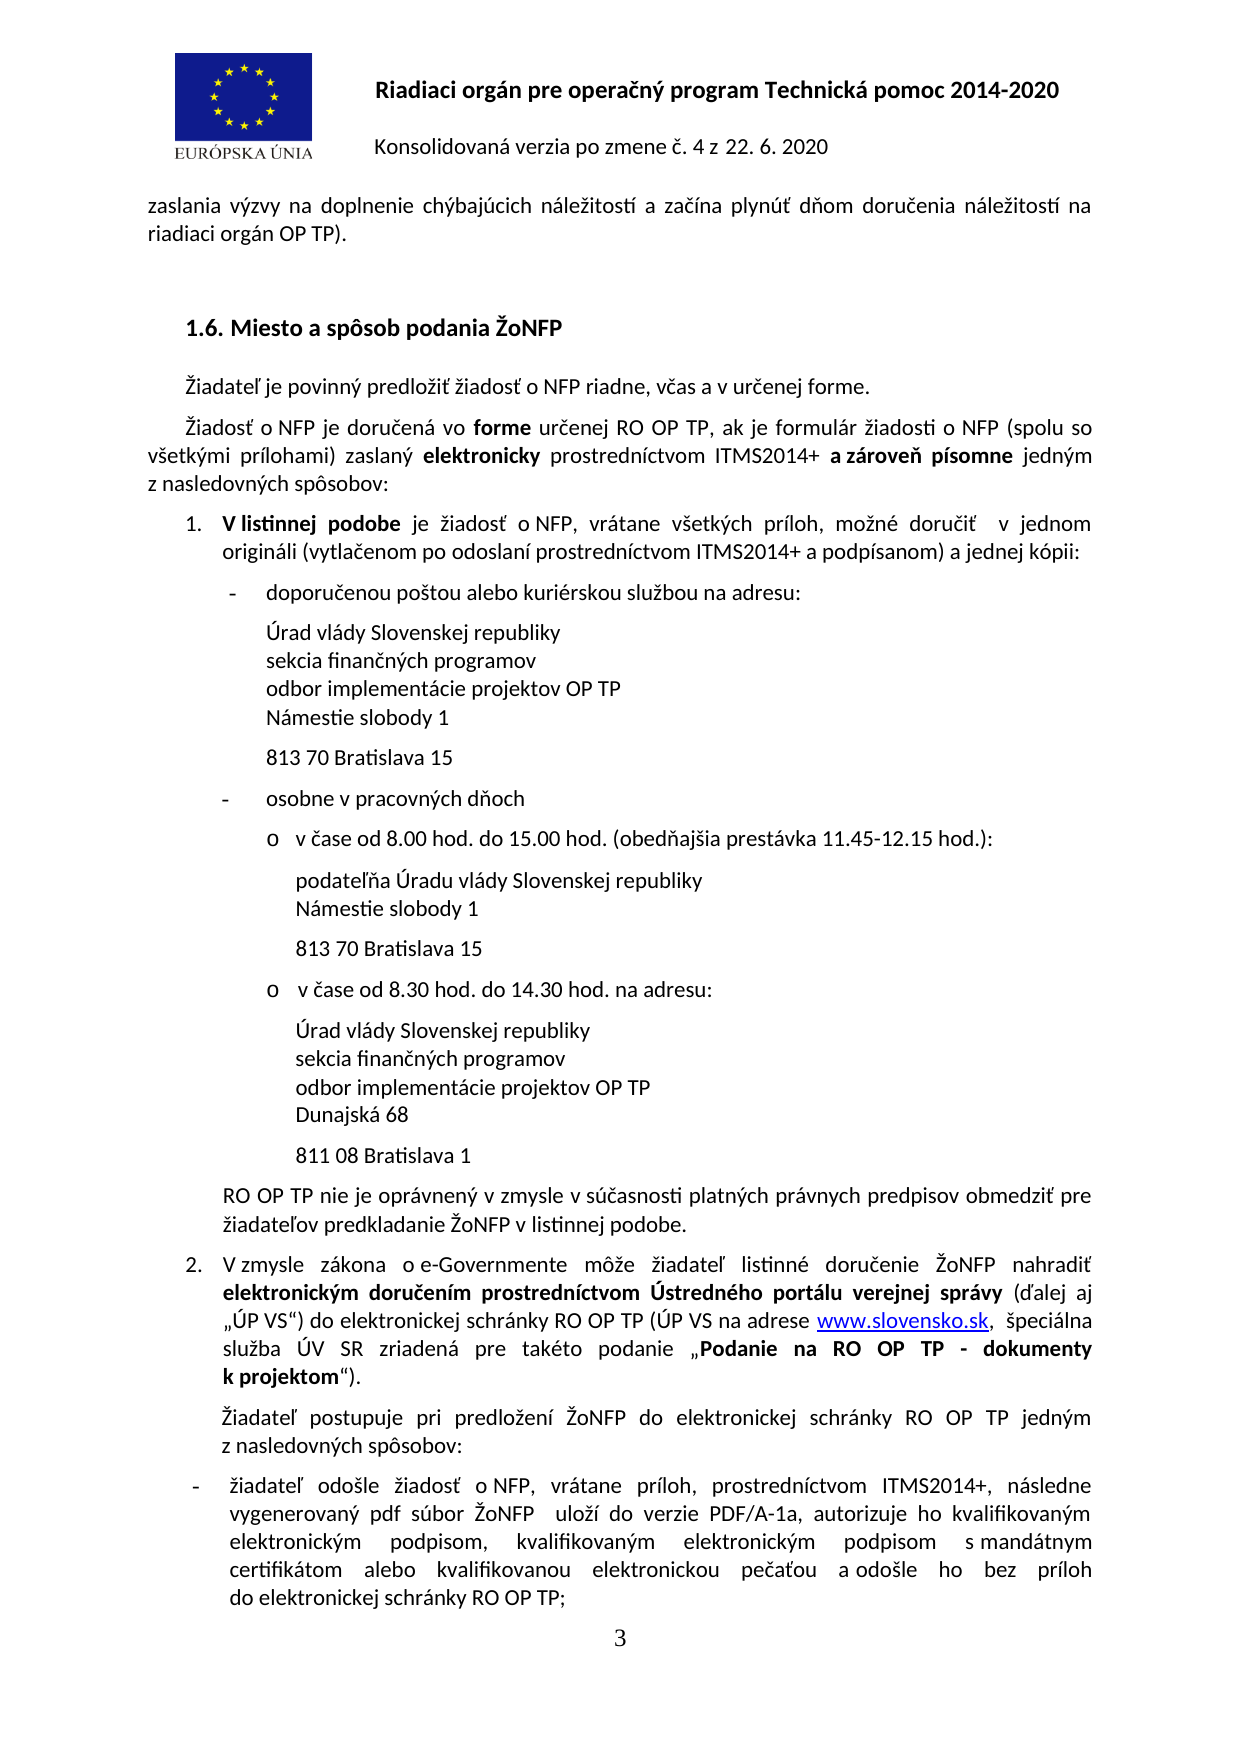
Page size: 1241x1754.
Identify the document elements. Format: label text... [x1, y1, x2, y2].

list žiadateľ odošle žiadosť o NFP, vrátane príloh, prostredníctvom ITMS2014+, následne vygenerovaný pdf súbor ŽoNFP uloží do verzie PDF/A-1a, autorizuje ho kvalifikovaným elektronickým podpisom, kvalifikovaným elektronickým podpisom s mandátnym certifikátom alebo kvalifikovanou elektronickou pečaťou a odošle ho bez príloh do elektronickej schránky RO OP TP; [192, 1471, 1093, 1611]
list osobne v pracovných dňoch [221, 784, 1093, 812]
list v čase od 8.30 hod. do 14.30 hod. na adresu: [266, 975, 1093, 1004]
text Dunajská 68 [295, 1101, 1093, 1129]
text RO OP TP nie je oprávnený v zmysle v súčasnosti platných právnych predpisov obmedziť pre žiadateľov predkladanie ŽoNFP v listinnej podobe. [223, 1182, 1093, 1238]
text sekcia finančných programov [266, 1044, 1093, 1073]
text Žiadateľ je povinný predložiť žiadosť o NFP riadne, včas a v určenej forme. [148, 372, 1093, 400]
text odbor implementácie projektov OP TP [266, 674, 1093, 703]
text sekcia finančných programov [266, 647, 1093, 674]
list v čase od 8.00 hod. do 15.00 hod. (obedňajšia prestávka 11.45-12.15 hod.): [266, 824, 1093, 853]
text 811 08 Bratislava 1 [295, 1141, 1093, 1169]
text Námestie slobody 1 [266, 703, 1093, 731]
text Úrad vlády Slovenskej republiky [266, 618, 1093, 647]
list V listinnej podobe je žiadosť o NFP, vrátane všetkých príloh, možné doručiť v jednom origináli (vytlačenom po odoslaní prostredníctvom ITMS2014+ a podpísanom) a jednej kópii: [185, 509, 1093, 566]
text Žiadosť o NFP je doručená vo forme určenej RO OP TP, ak je formulár žiadosti o NFP (spolu so všetkými prílohami) zaslaný elektronicky prostredníctvom ITMS2014+ a zároveň písomne jedným z nasledovných spôsobov: [148, 413, 1093, 497]
text Žiadateľ postupuje pri predložení ŽoNFP do elektronickej schránky RO OP TP jedným z nasledovných spôsobov: [221, 1403, 1093, 1459]
text podateľňa Úradu vlády Slovenskej republiky [295, 866, 1093, 894]
list V zmysle zákona o e-Governmente môže žiadateľ listinné doručenie ŽoNFP nahradiť elektronickým doručením prostredníctvom Ústredného portálu verejnej správy (ďalej aj „ÚP VS“) do elektronickej schránky RO OP TP (ÚP VS na adrese www.slovensko.sk, špeciálna služba ÚV SR zriadená pre takéto podanie „Podanie na RO OP TP - dokumenty k projektom“). [185, 1250, 1093, 1390]
picture [174, 53, 313, 159]
text Úrad vlády Slovenskej republiky [295, 1017, 1093, 1044]
text 813 70 Bratislava 15 [295, 934, 1093, 962]
list Miesto a spôsob podania ŽoNFP [185, 312, 1093, 343]
text Námestie slobody 1 [295, 894, 1093, 922]
list doporučenou poštou alebo kuriérskou službou na adresu: [228, 578, 1093, 606]
text 813 70 Bratislava 15 [266, 743, 1093, 771]
text odbor implementácie projektov OP TP [295, 1073, 1093, 1101]
